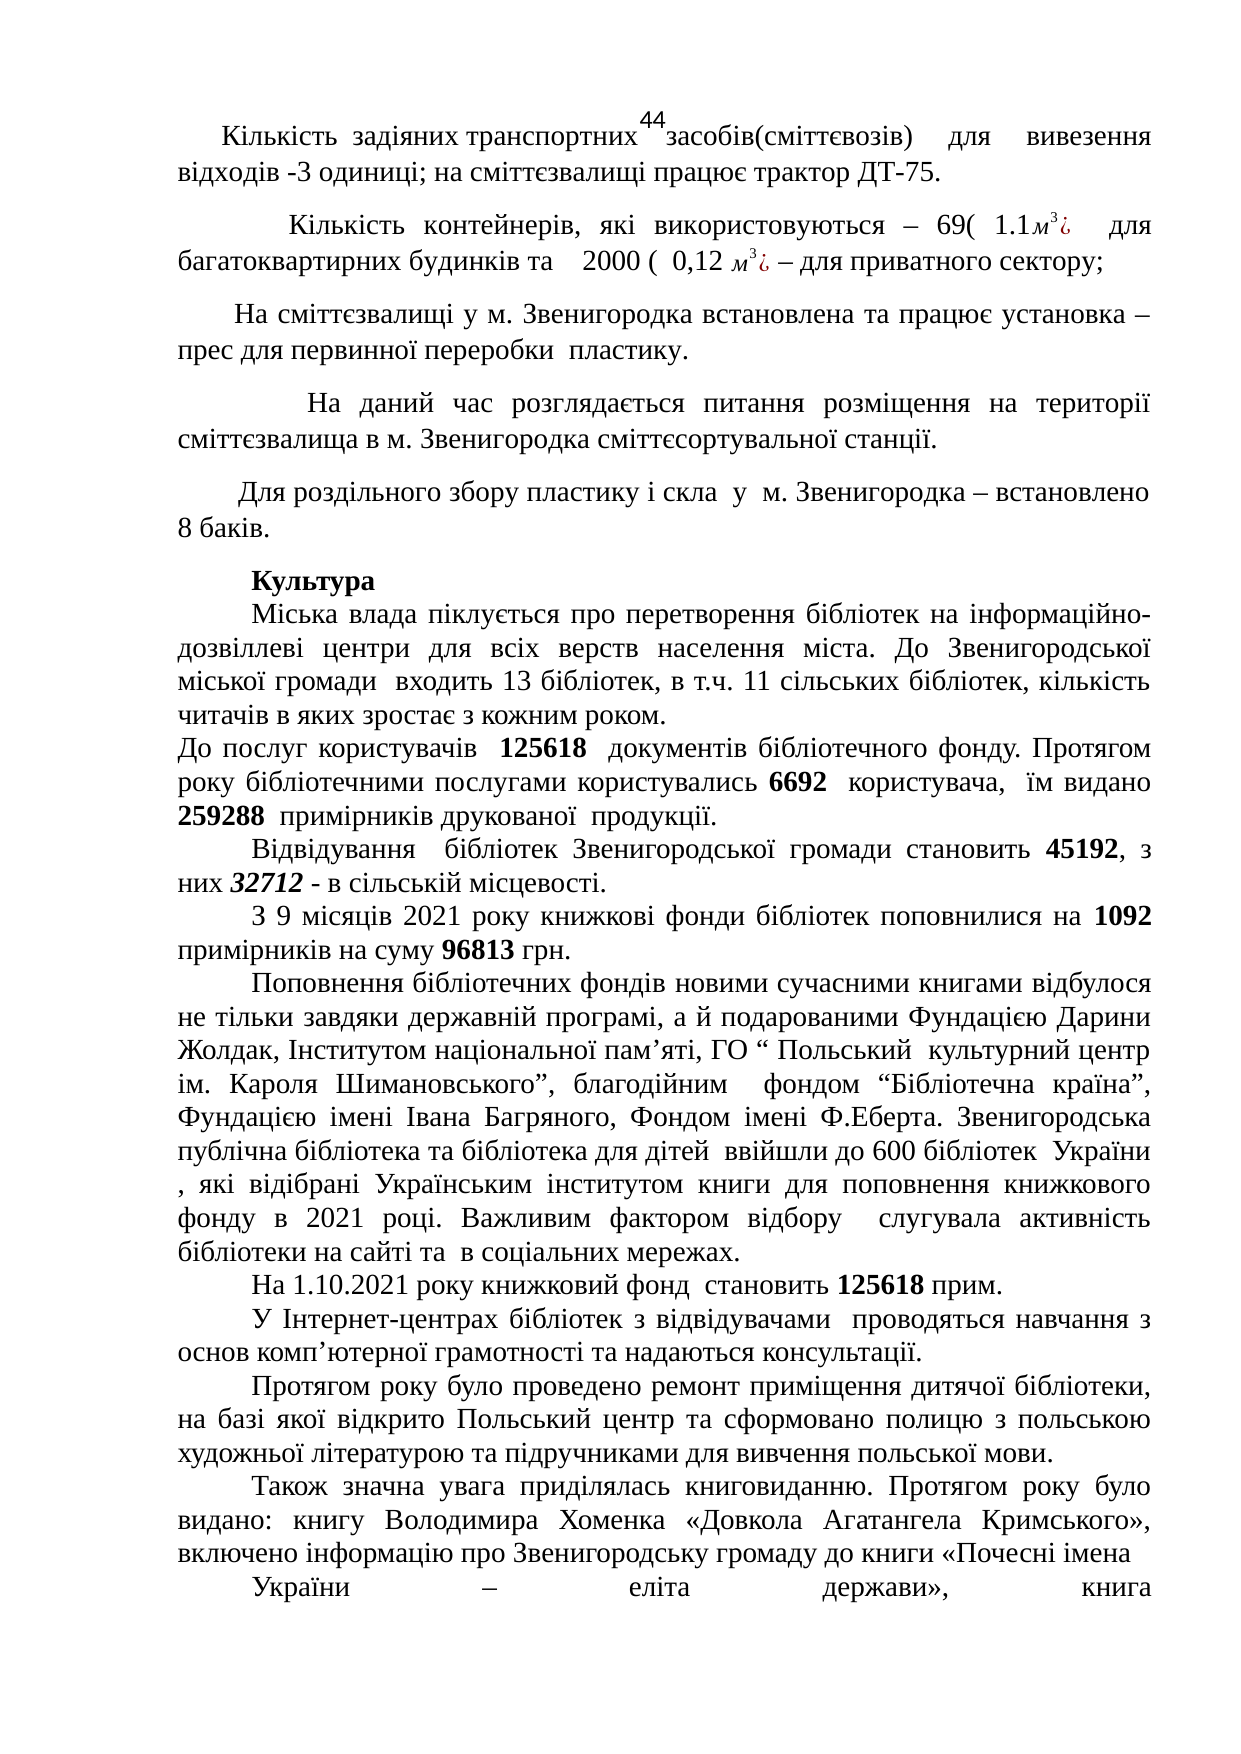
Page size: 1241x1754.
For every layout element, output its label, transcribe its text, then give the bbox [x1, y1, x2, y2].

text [177, 1569, 1152, 1603]
text До послуг користувачів 125618 документів бібліотечного фонду. Протягом року бібліотечними послугами користувались 6692 користувача, їм видано 259288 примірників друкованої продукції. [177, 731, 1152, 831]
text Кількість задіяних транспортних засобів(сміттєвозів) для вивезення відходів -3 одиниці; на сміттєзвалищі працює трактор ДТ-75. [177, 118, 1152, 188]
text Протягом року було проведено ремонт приміщення дитячої бібліотеки, на базі якої відкрито Польський центр та сформовано полицю з польською художньої літературою та підручниками для вивчення польської мови. [177, 1368, 1152, 1468]
text На сміттєзвалищі у м. Звенигородка встановлена та працює установка – прес для первинної переробки пластику. [177, 296, 1152, 366]
text Відвідування бібліотек Звенигородської громади становить 45192, з них 32712 - в сільській місцевості. [177, 831, 1152, 898]
text Кількість контейнерів, які використовуються – 69( 1.1 для багатоквартирних будинків та 2000 ( 0,12 – для приватного сектору; [177, 207, 1152, 277]
text Міська влада піклується про перетворення бібліотек на інформаційно-дозвіллеві центри для всіх верств населення міста. До Звенигородської міської громади входить 13 бібліотек, в т.ч. 11 сільських бібліотек, кількість читачів в яких зростає з кожним роком. [177, 596, 1152, 731]
text Також значна увага приділялась книговиданню. Протягом року було видано: книгу Володимира Хоменка «Довкола Агатангела Кримського», включено інформацію про Звенигородську громаду до книги «Почесні імена [177, 1468, 1152, 1569]
text Культура [177, 563, 1152, 596]
text У Інтернет-центрах бібліотек з відвідувачами проводяться навчання з основ комп’ютерної грамотності та надаються консультації. [177, 1301, 1152, 1368]
text Для роздільного збору пластику і скла у м. Звенигородка – встановлено 8 баків. [177, 474, 1152, 544]
text З 9 місяців 2021 року книжкові фонди бібліотек поповнилися на 1092 примірників на суму 96813 грн. [177, 898, 1152, 965]
text На 1.10.2021 року книжковий фонд становить 125618 прим. [177, 1267, 1152, 1301]
text На даний час розглядається питання розміщення на території сміттєзвалища в м. Звенигородка сміттєсортувальної станції. [177, 385, 1152, 455]
text Поповнення бібліотечних фондів новими сучасними книгами відбулося не тільки завдяки державній програмі, а й подарованими Фундацією Дарини Жолдак, Інститутом національної пам’яті, ГО “ Польський культурний центр ім. Кароля Шимановського”, благодійним фондом “Бібліотечна країна”, Фундацією імені Івана Багряного, Фондом імені Ф.Еберта. Звенигородська публічна бібліотека та бібліотека для дітей ввійшли до 600 бібліотек України , які відібрані Українським інститутом книги для поповнення книжкового фонду в 2021 році. Важливим фактором відбору слугувала активність бібліотеки на сайті та в соціальних мережах. [177, 965, 1152, 1267]
